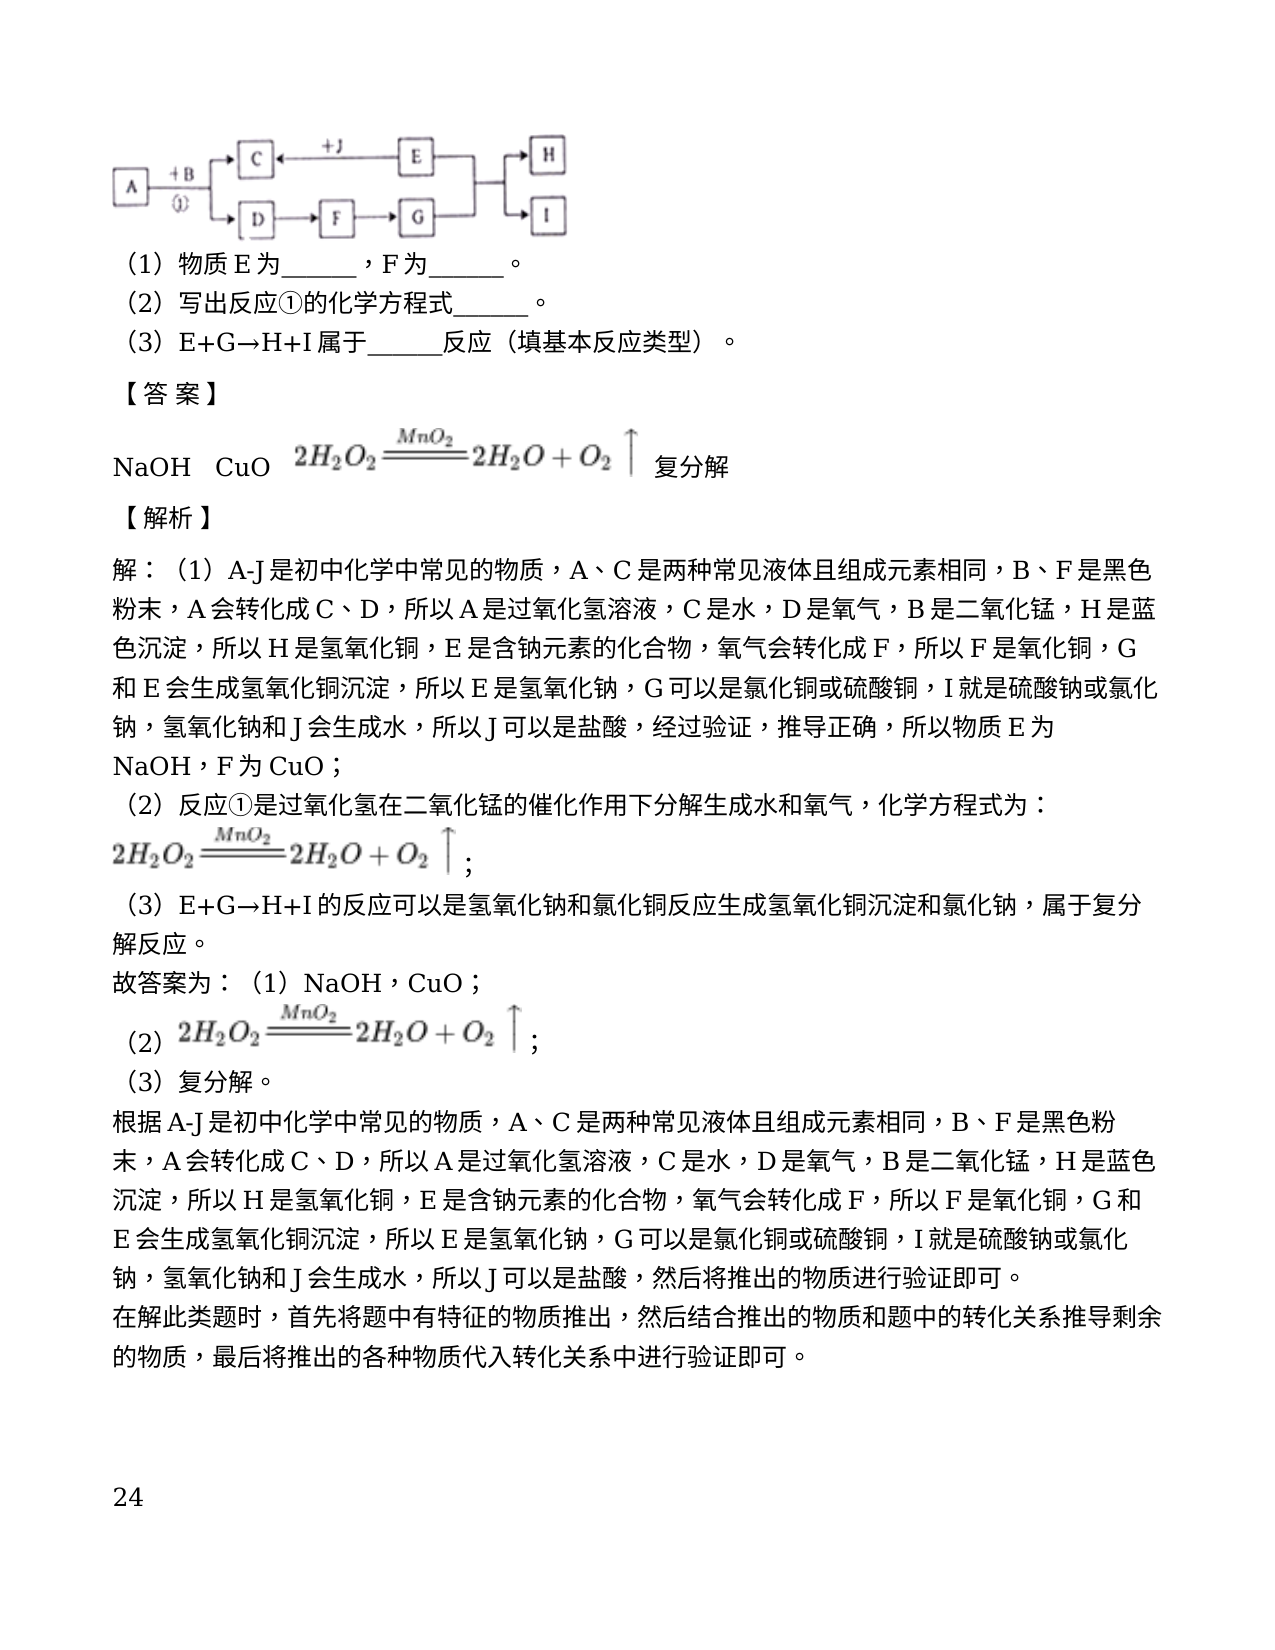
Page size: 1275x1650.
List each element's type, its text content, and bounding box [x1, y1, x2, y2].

picture [178, 1004, 522, 1053]
picture [112, 827, 456, 875]
picture [112, 134, 575, 242]
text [112, 134, 1163, 359]
picture [294, 428, 639, 477]
text 解：（1）A-J是初中化学中常见的物质，A、C是两种常见液体且组成元素相同，B、F是黑色粉末，A会转化成C、D，所以A是过氧化氢溶液，C是水，D是氧气，B是二氧化锰，H是蓝色沉淀，所以H是氢氧化铜，E是含钠元素的化合物，氧气会转化成F，所以F是氧化铜，G和E会生成氢氧化铜沉淀，所以E是氢氧化钠，G可以是氯化铜或硫酸铜，I就是硫酸钠或氯化钠，氢氧化钠和J会生成水，所以J可以是盐酸，经过验证，推导正确，所以物质E为NaOH，F为CuO； （2）反应①是过氧化氢在二氧化锰的催化作用下分解生成水和氧气，化学方程式为：； （3）E+G→H+I的反应可以是氢氧化钠和氯化铜反应生成氢氧化铜沉淀和氯化钠，属于复分解反应。 故答案为：（1）NaOH，CuO； （2）； （3）复分解。 根据A-J是初中化学中常见的物质，A、C是两种常见液体且组成元素相同，B、F是黑色粉末，A会转化成C、D，所以A是过氧化氢溶液，C是水，D是氧气，B是二氧化锰，H是蓝色沉淀，所以H是氢氧化铜，E是含钠元素的化合物，氧气会转化成F，所以F是氧化铜，G和E会生成氢氧化铜沉淀，所以E是氢氧化钠，G可以是氯化铜或硫酸铜，I就是硫酸钠或氯化钠，氢氧化钠和J会生成水，所以J可以是盐酸，然后将推出的物质进行验证即可。 在解此类题时，首先将题中有特征的物质推出，然后结合推出的物质和题中的转化关系推导剩余的物质，最后将推出的各种物质代入转化关系中进行验证即可。 [112, 553, 1163, 1373]
text 【 解析 】 [112, 501, 1163, 535]
text 【 答 案 】 [112, 377, 1163, 411]
